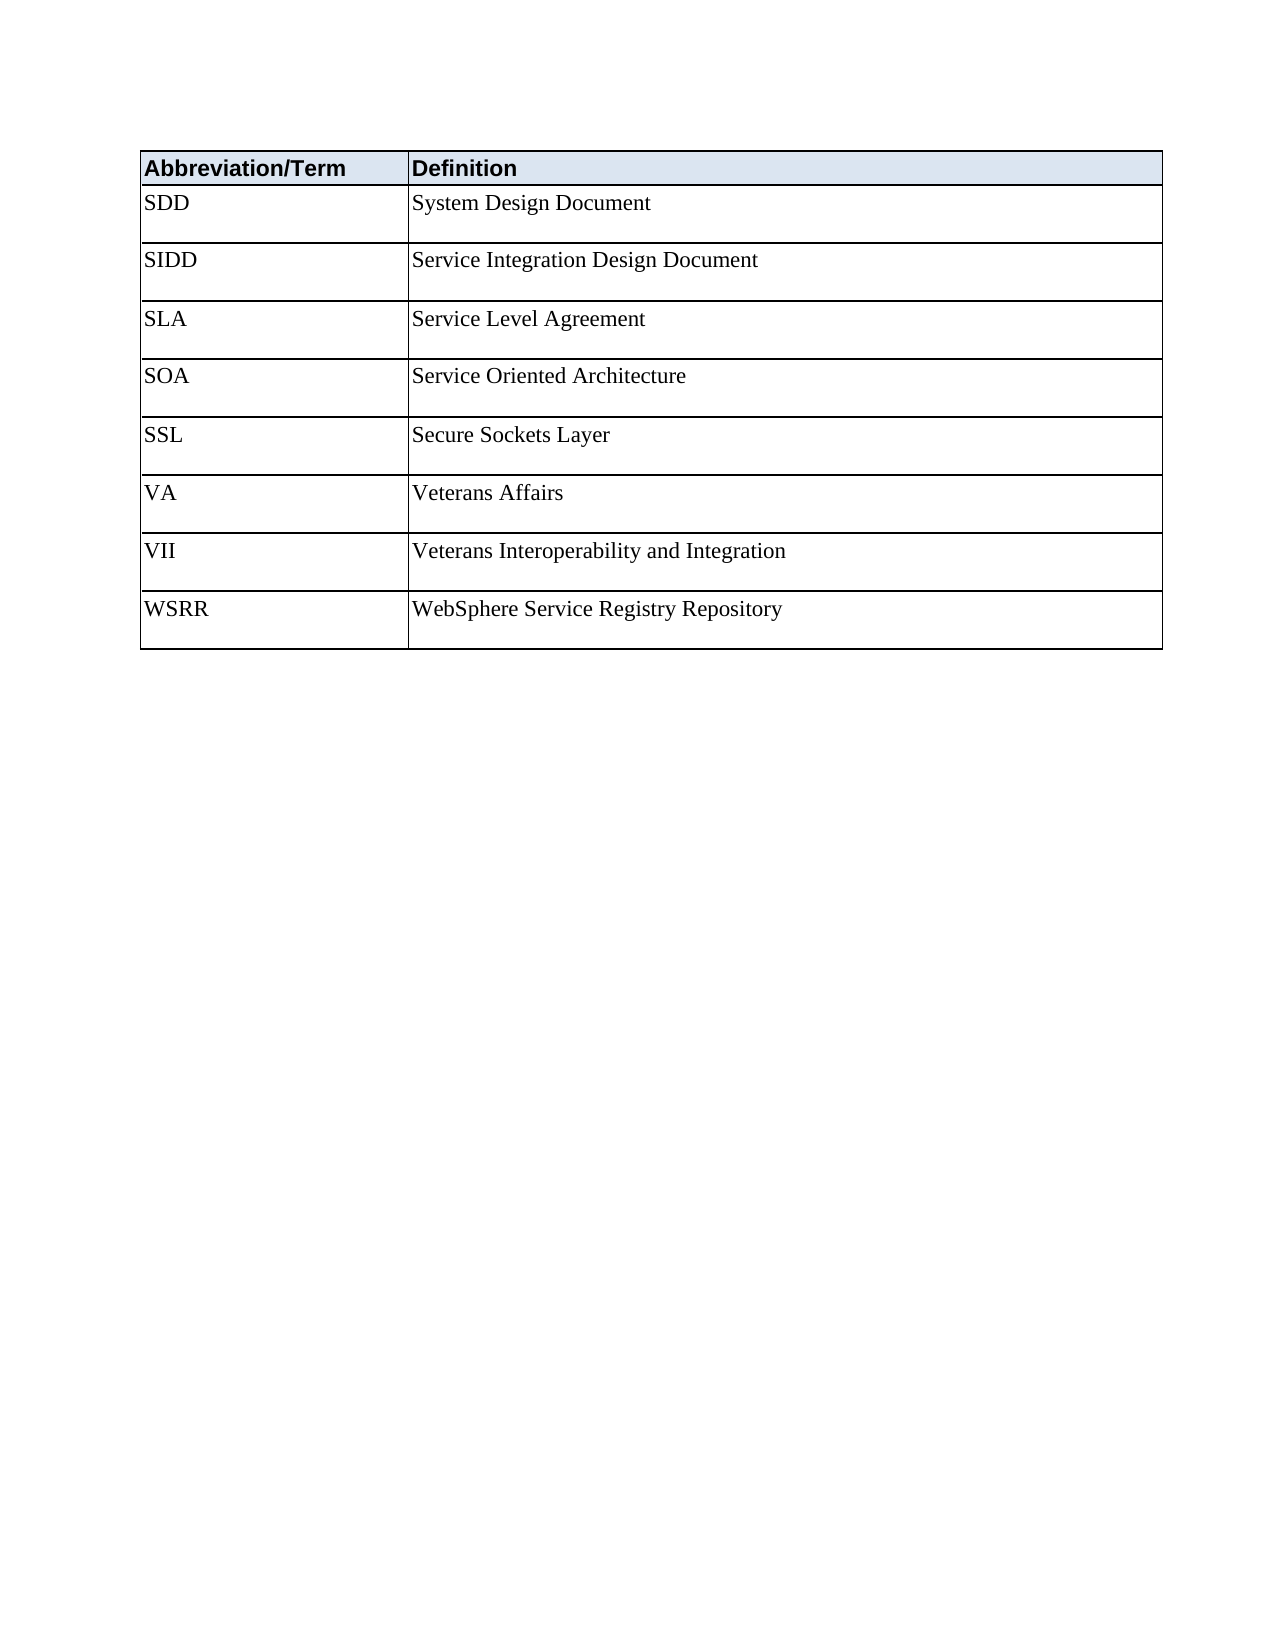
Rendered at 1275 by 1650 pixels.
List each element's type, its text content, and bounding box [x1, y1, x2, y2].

table_cell Service Level Agreement [409, 302, 1162, 358]
table_header Definition [409, 152, 1162, 184]
table_cell Veterans Affairs [409, 476, 1162, 532]
table_cell VA [141, 475, 408, 532]
table_cell SDD [141, 185, 408, 242]
table_cell WebSphere Service Registry Repository [409, 592, 1162, 648]
table_cell System Design Document [409, 186, 1162, 242]
table_header Abbreviation/Term [141, 152, 408, 184]
table_cell SOA [141, 359, 408, 416]
table_cell Service Oriented Architecture [409, 360, 1162, 416]
table_cell SLA [141, 301, 408, 358]
table_cell SIDD [141, 243, 408, 300]
table_cell Veterans Interoperability and Integration [409, 534, 1162, 590]
table_cell SSL [141, 417, 408, 474]
table_cell Secure Sockets Layer [409, 418, 1162, 474]
table_cell Service Integration Design Document [409, 244, 1162, 300]
table_cell WSRR [141, 591, 408, 648]
table_cell VII [141, 533, 408, 590]
